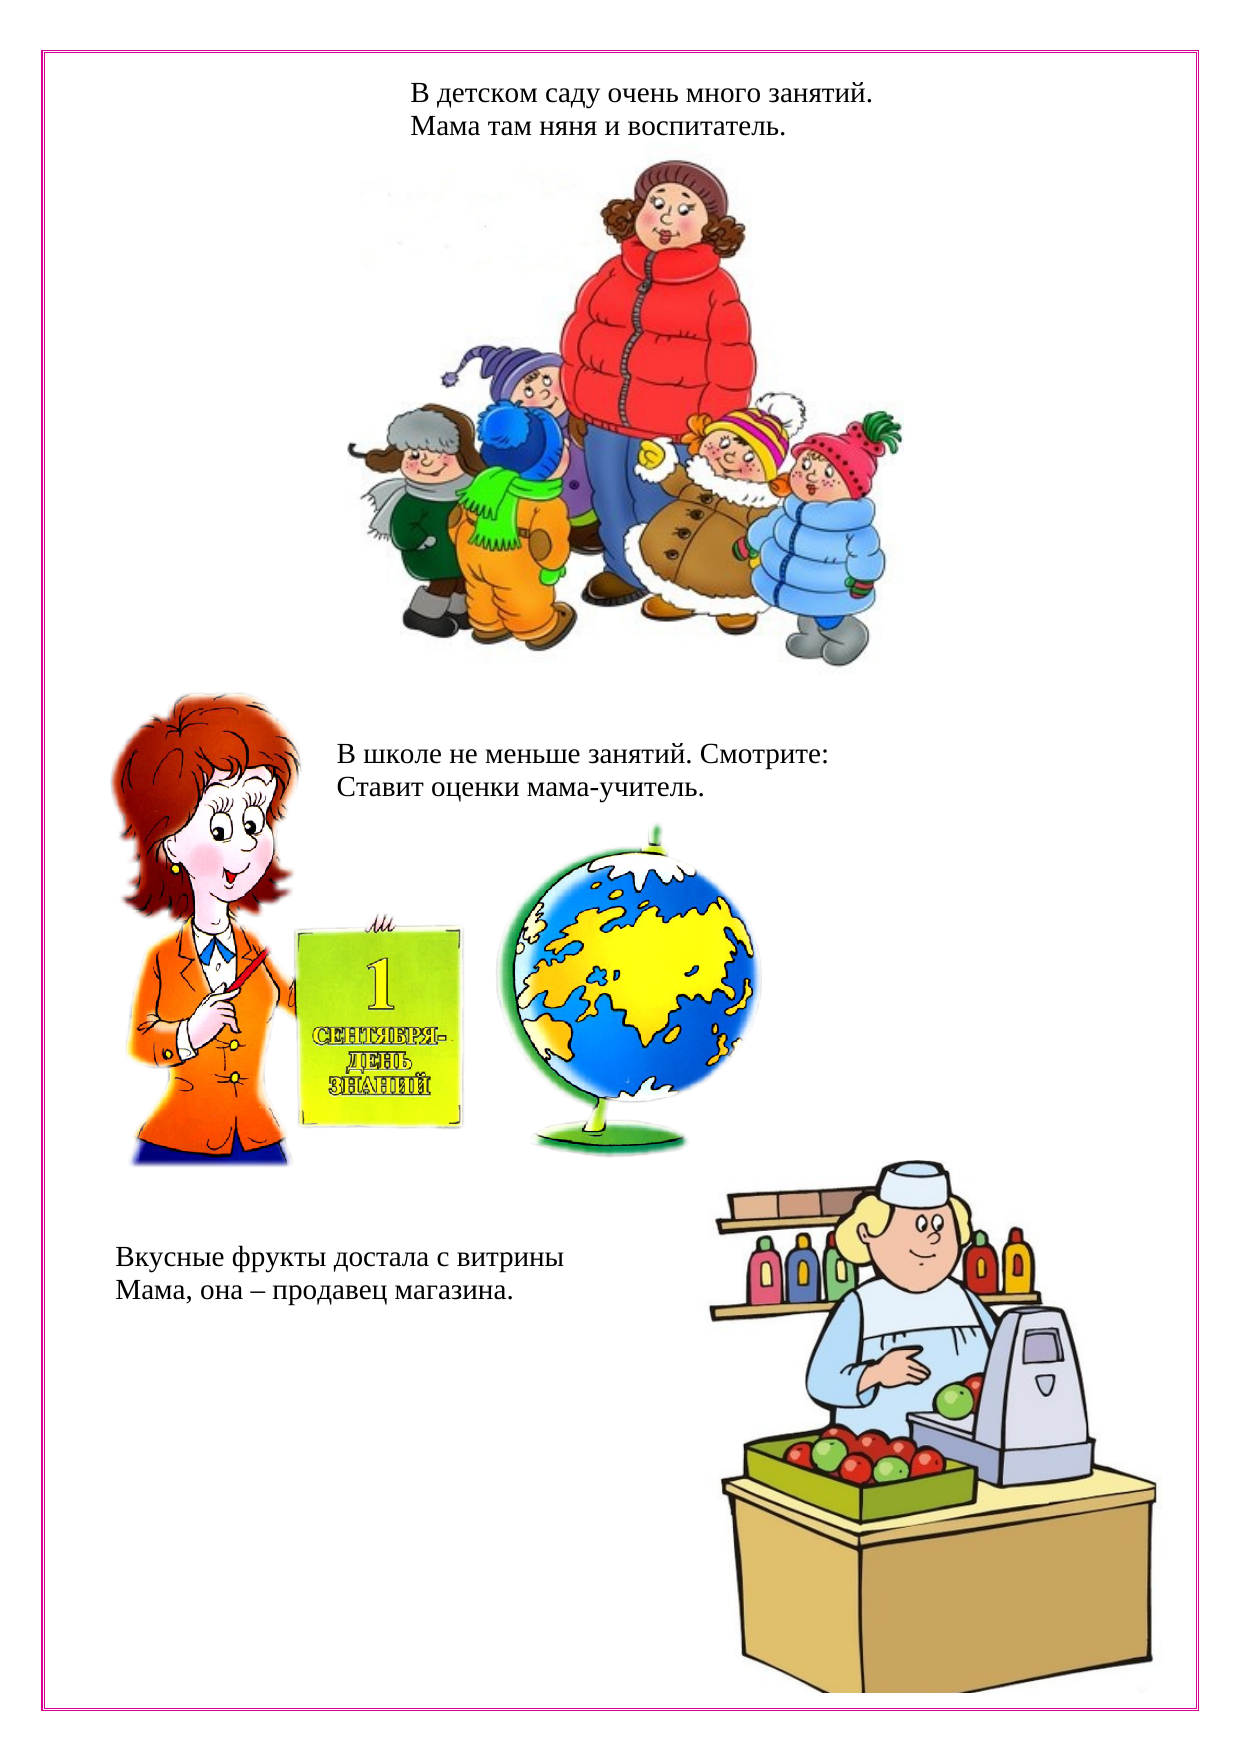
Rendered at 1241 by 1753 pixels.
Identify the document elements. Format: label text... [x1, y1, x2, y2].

text В детском саду очень много занятий. Мама там няня и воспитатель. [410, 75, 1196, 142]
text В школе не меньше занятий. Смотрите: [336, 736, 1196, 769]
text Вкусные фрукты достала с витрины Мама, она – продавец магазина. [115, 1239, 1196, 1306]
text Ставит оценки мама-учитель. [336, 769, 1196, 803]
picture [603, 1306, 1172, 1693]
picture [78, 142, 1172, 1239]
